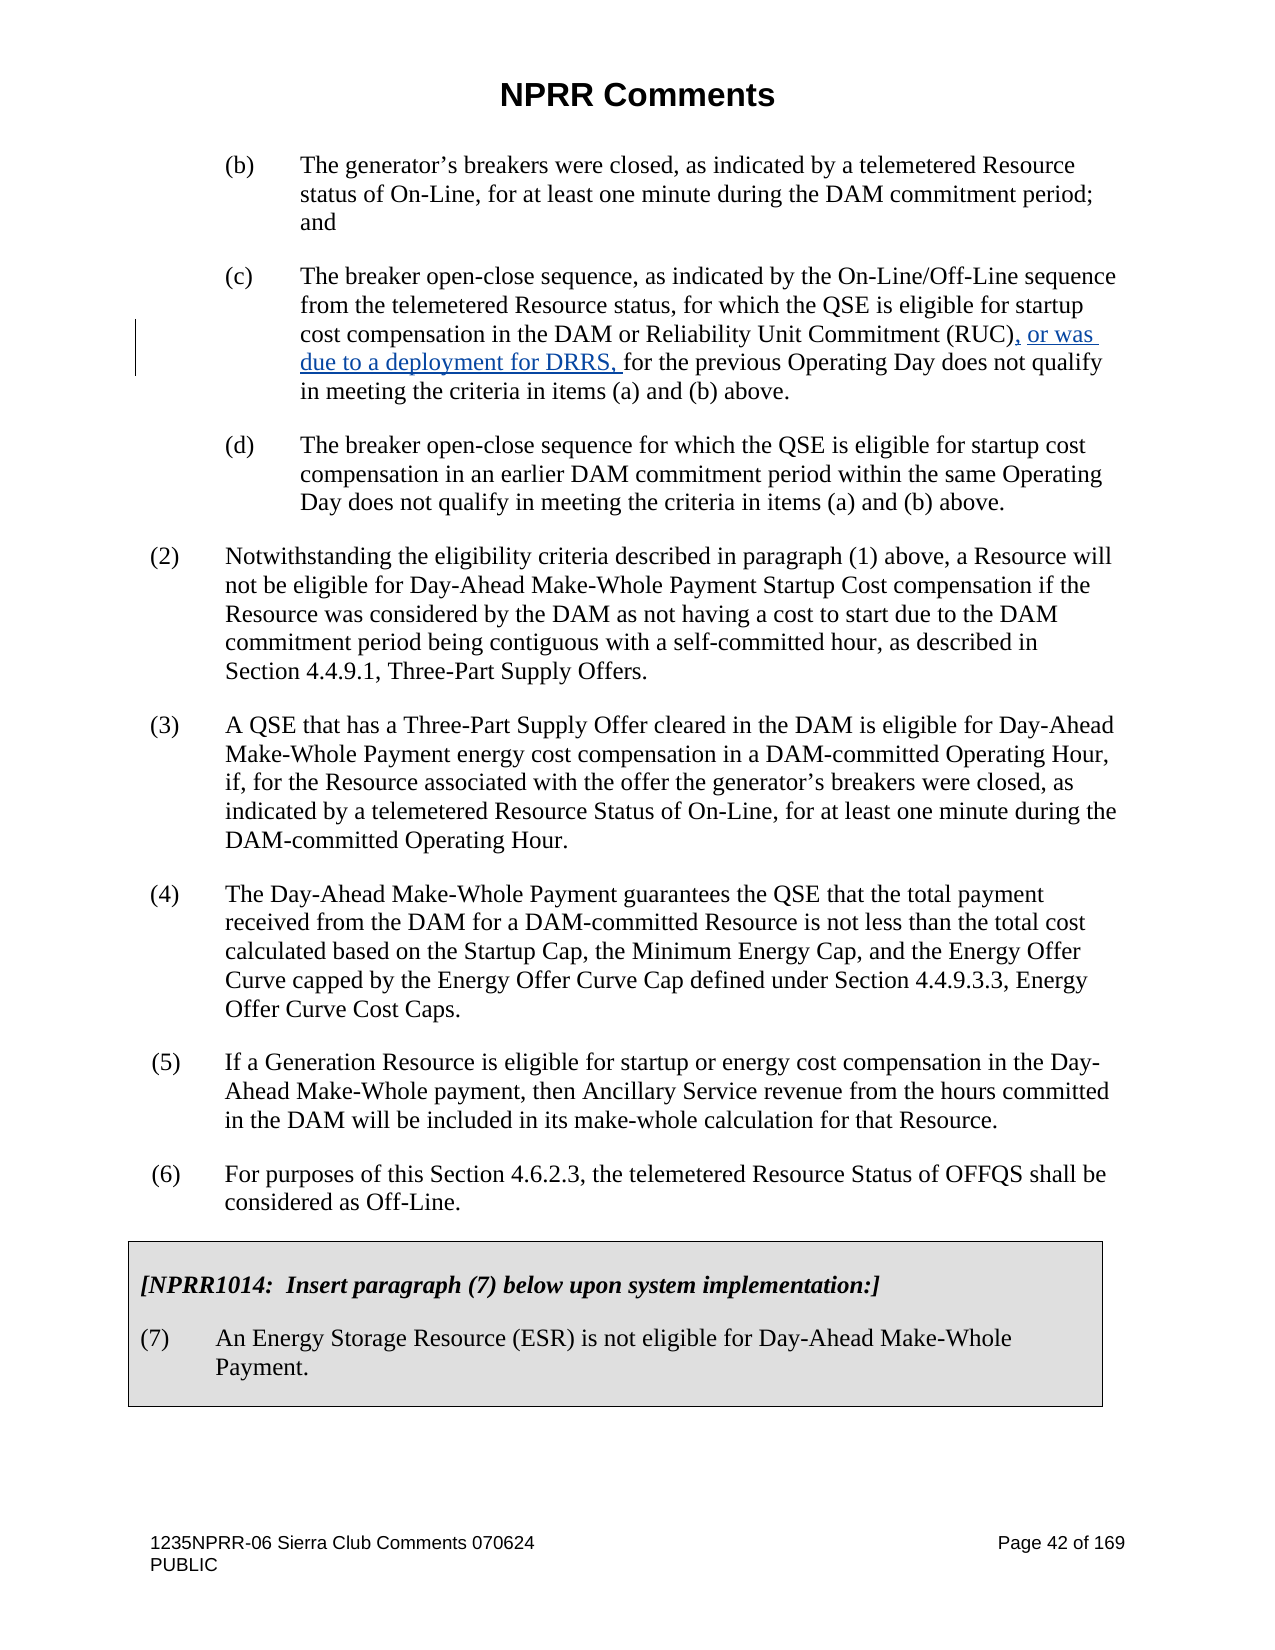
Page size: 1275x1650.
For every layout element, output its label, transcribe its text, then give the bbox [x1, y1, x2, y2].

text (d) The breaker open-close sequence for which the QSE is eligible for startup cost compensation in an earlier DAM commitment period within the same Operating Day does not qualify in meeting the criteria in items (a) and (b) above. [225, 430, 1125, 516]
text (4) The Day-Ahead Make-Whole Payment guarantees the QSE that the total payment received from the DAM for a DAM-committed Resource is not less than the total cost calculated based on the Startup Cap, the Minimum Energy Cap, and the Energy Offer Curve capped by the Energy Offer Curve Cap defined under Section 4.4.9.3.3, Energy Offer Curve Cost Caps. [150, 879, 1125, 1022]
text (6) For purposes of this Section 4.6.2.3, the telemetered Resource Status of OFFQS shall be considered as Off-Line. [151, 1159, 1125, 1216]
table_header [NPRR1014: Insert paragraph (7) below upon system implementation:] (7) An Energy Storage Resource (ESR) is not eligible for Day-Ahead Make-Whole Payment. [129, 1242, 1102, 1406]
text (2) Notwithstanding the eligibility criteria described in paragraph (1) above, a Resource will not be eligible for Day-Ahead Make-Whole Payment Startup Cost compensation if the Resource was considered by the DAM as not having a cost to start due to the DAM commitment period being contiguous with a self-committed hour, as described in Section 4.4.9.1, Three-Part Supply Offers. [150, 541, 1125, 685]
text (3) A QSE that has a Three-Part Supply Offer cleared in the DAM is eligible for Day-Ahead Make-Whole Payment energy cost compensation in a DAM-committed Operating Hour, if, for the Resource associated with the offer the generator’s breakers were closed, as indicated by a telemetered Resource Status of On-Line, for at least one minute during the DAM-committed Operating Hour. [150, 710, 1125, 854]
text (b) The generator’s breakers were closed, as indicated by a telemetered Resource status of On-Line, for at least one minute during the DAM commitment period; and [225, 150, 1125, 236]
text (c) The breaker open-close sequence, as indicated by the On-Line/Off-Line sequence from the telemetered Resource status, for which the QSE is eligible for startup cost compensation in the DAM or Reliability Unit Commitment (RUC) for the previous Operating Day does not qualify in meeting the criteria in items (a) and (b) above. [225, 261, 1125, 405]
text (5) If a Generation Resource is eligible for startup or energy cost compensation in the Day-Ahead Make-Whole payment, then Ancillary Service revenue from the hours committed in the DAM will be included in its make-whole calculation for that Resource. [151, 1047, 1125, 1134]
